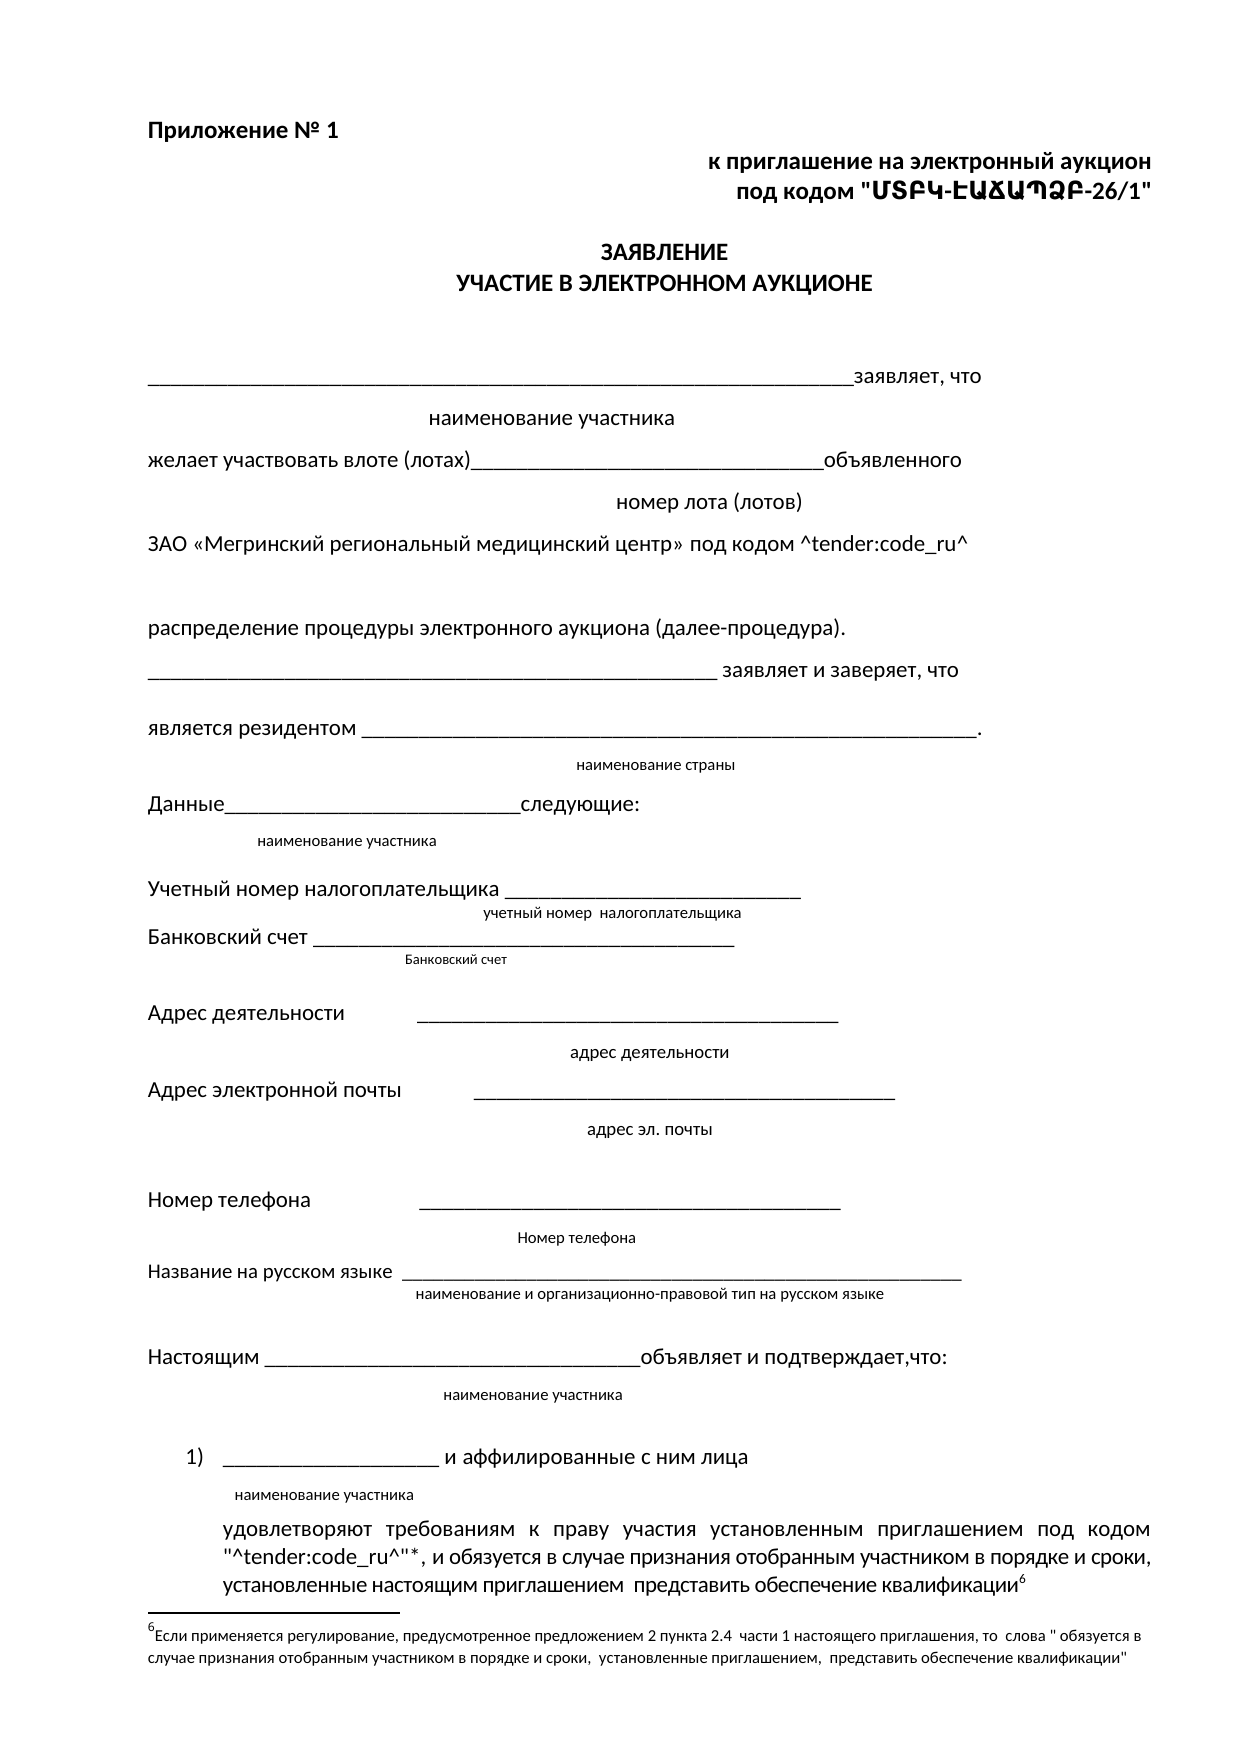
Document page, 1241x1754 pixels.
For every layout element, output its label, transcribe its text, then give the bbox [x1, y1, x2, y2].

text к приглашение на электронный аукцион [177, 145, 1152, 176]
text Название на русском языке ______________________________________________________ [148, 1258, 1152, 1283]
text Номер телефона _____________________________________ [148, 1186, 1152, 1213]
text является резидентом ______________________________________________________. [148, 713, 1152, 741]
text распределение процедуры электронного аукциона (далее-процедура). [148, 613, 1152, 641]
text Данные__________________________следующие: [148, 789, 1152, 817]
text наименование участника [443, 1384, 1152, 1404]
text ЗАО «Мегринский региональный медицинский центр» под кодом ^tender:code_ru^ [148, 529, 1152, 557]
text 2.4 На этапе аукциона участник представляет сниженные ценовые предложения в порядке, установленном пунктом 2.2 части 2 настоящего приглашения, без необходимости загрузки новых документов в систему. Приложение № 1 [148, 86, 1152, 145]
text ______________________________________________________________заявляет, что [148, 361, 1152, 389]
text УЧАСТИЕ В ЭЛЕКТРОННОМ АУКЦИОНЕ [177, 267, 1152, 298]
text Банковский счет _____________________________________ [148, 922, 1152, 950]
text под кодом "ՄՏԲԿ-ԷԱՃԱՊՁԲ-26/1" [177, 176, 1152, 206]
text наименование участника [428, 403, 1152, 431]
text Номер телефона [517, 1227, 1152, 1248]
text Адрес электронной почты _____________________________________ [148, 1075, 1152, 1103]
text номер лота (лотов) [606, 487, 1152, 515]
text желает участвовать влоте (лотах)_______________________________объявленного [148, 445, 1152, 473]
text Учетный номер налогоплательщика __________________________ [148, 874, 1152, 902]
text Банковский счет [148, 950, 1152, 968]
text адрес деятельности [148, 1040, 1152, 1063]
text наименование и организационно-правовой тип на русском языке [148, 1283, 1152, 1304]
text адрес эл. почты [148, 1117, 1152, 1140]
text наименование страны [576, 754, 1152, 775]
list удовлетворяют требованиям к праву участия установленным приглашением под кодом "^tender:code_ru^"*, и обязуется в случае признания отобранным участником в порядке и сроки, установленные настоящим приглашением представить обеспечение квалификации [223, 1514, 1152, 1598]
text Настоящим _________________________________объявляет и подтверждает,что: [148, 1342, 1152, 1370]
text учетный номер налогоплательщика [148, 902, 1152, 922]
list ___________________ и аффилированные с ним лица [185, 1442, 1152, 1470]
text Адрес деятельности _____________________________________ [148, 998, 1152, 1026]
text __________________________________________________ заявляет и заверяет, что [148, 655, 1152, 683]
text ЗАЯВЛЕНИЕ [177, 237, 1152, 267]
text наименование участника [148, 1484, 1152, 1504]
text наименование участника [148, 831, 1152, 851]
